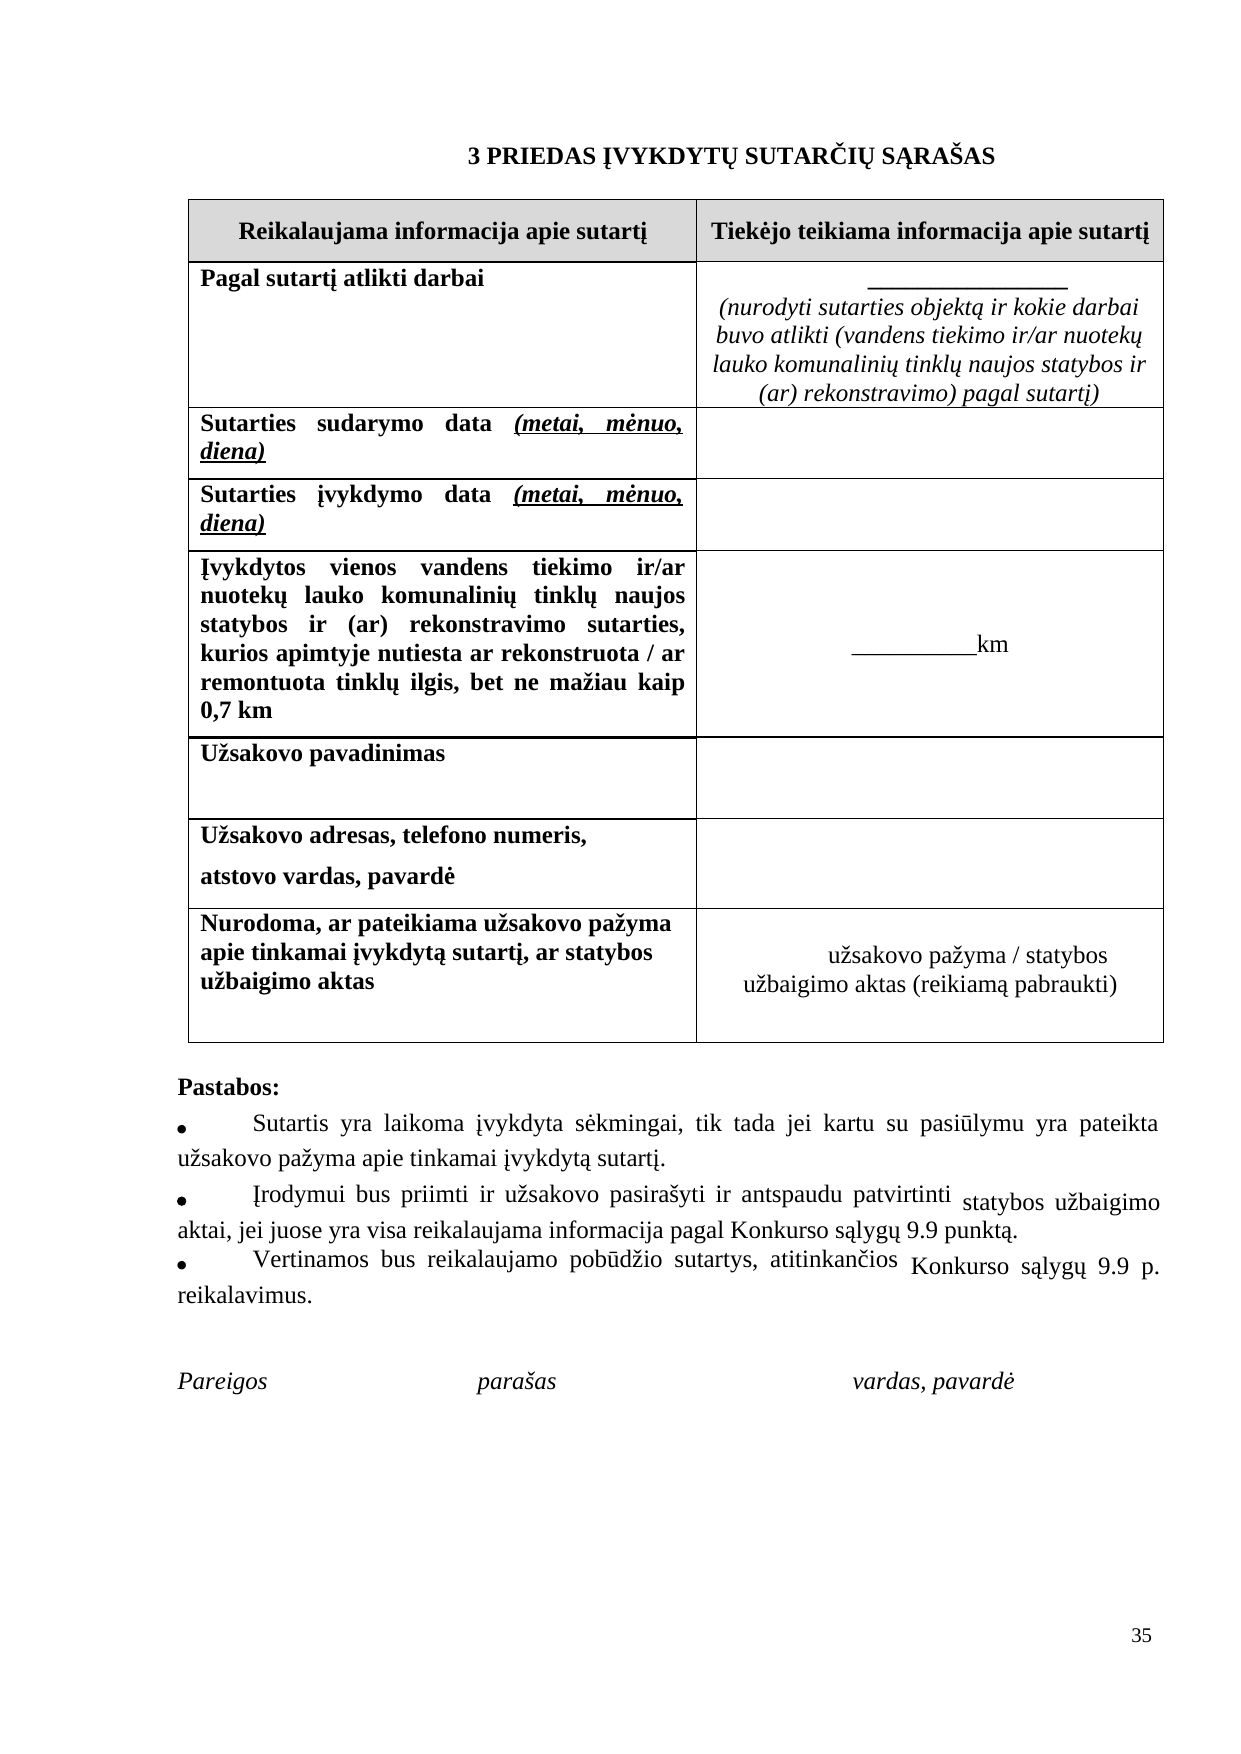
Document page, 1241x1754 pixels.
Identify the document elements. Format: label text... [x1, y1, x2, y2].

subtitle 3 PRIEDAS ĮVYKDYTŲ SUTARČIŲ SĄRAŠAS [311, 141, 1152, 170]
list Įrodymui bus priimti ir užsakovo pasirašyti ir antspaudu patvirtinti statybos užbaigimo aktai, jei juose yra visa reikalaujama informacija pagal Konkurso sąlygų 9.9 punktą. [177, 1179, 1160, 1244]
table_header Reikalaujama informacija apie sutartį [189, 200, 696, 261]
table_cell [697, 819, 1163, 907]
table_cell Pagal sutartį atlikti darbai [189, 263, 696, 407]
table_cell Įvykdytos vienos vandens tiekimo ir/ar nuotekų lauko komunalinių tinklų naujos statybos ir (ar) rekonstravimo sutarties, kurios apimtyje nutiesta ar rekonstruota / ar remontuota tinklų ilgis, bet ne mažiau kaip 0,7 km [189, 552, 696, 736]
table_cell Sutarties įvykdymo data (metai, mėnuo, diena) [189, 480, 696, 549]
table_cell [697, 738, 1163, 818]
table_cell __________km [697, 551, 1163, 736]
table_cell [697, 479, 1163, 549]
table_cell [697, 408, 1163, 477]
table_cell Sutarties sudarymo data (metai, mėnuo, diena) [189, 408, 696, 477]
table_cell Nurodoma, ar pateikiama užsakovo pažyma apie tinkamai įvykdytą sutartį, ar statybos užbaigimo aktas [189, 909, 696, 1042]
text Pastabos: [177, 1072, 1160, 1108]
table_cell Užsakovo adresas, telefono numeris, atstovo vardas, pavardė [189, 820, 696, 907]
table_cell ________________ (nurodyti sutarties objektą ir kokie darbai buvo atlikti (vandens tiekimo ir/ar nuotekų lauko komunalinių tinklų naujos statybos ir (ar) rekonstravimo) pagal sutartį) [697, 262, 1163, 407]
text Pareigos parašas vardas, pavardė [177, 1366, 1160, 1424]
list Vertinamos bus reikalaujamo pobūdžio sutartys, atitinkančios Konkurso sąlygų 9.9 p. reikalavimus. [177, 1244, 1160, 1309]
table_cell užsakovo pažyma / statybos užbaigimo aktas (reikiamą pabraukti) [697, 909, 1163, 1042]
table_header Tiekėjo teikiama informacija apie sutartį [697, 200, 1163, 261]
list Sutartis yra laikoma įvykdyta sėkmingai, tik tada jei kartu su pasiūlymu yra pateikta užsakovo pažyma apie tinkamai įvykdytą sutartį. [177, 1108, 1160, 1179]
table_cell Užsakovo pavadinimas [189, 739, 696, 818]
